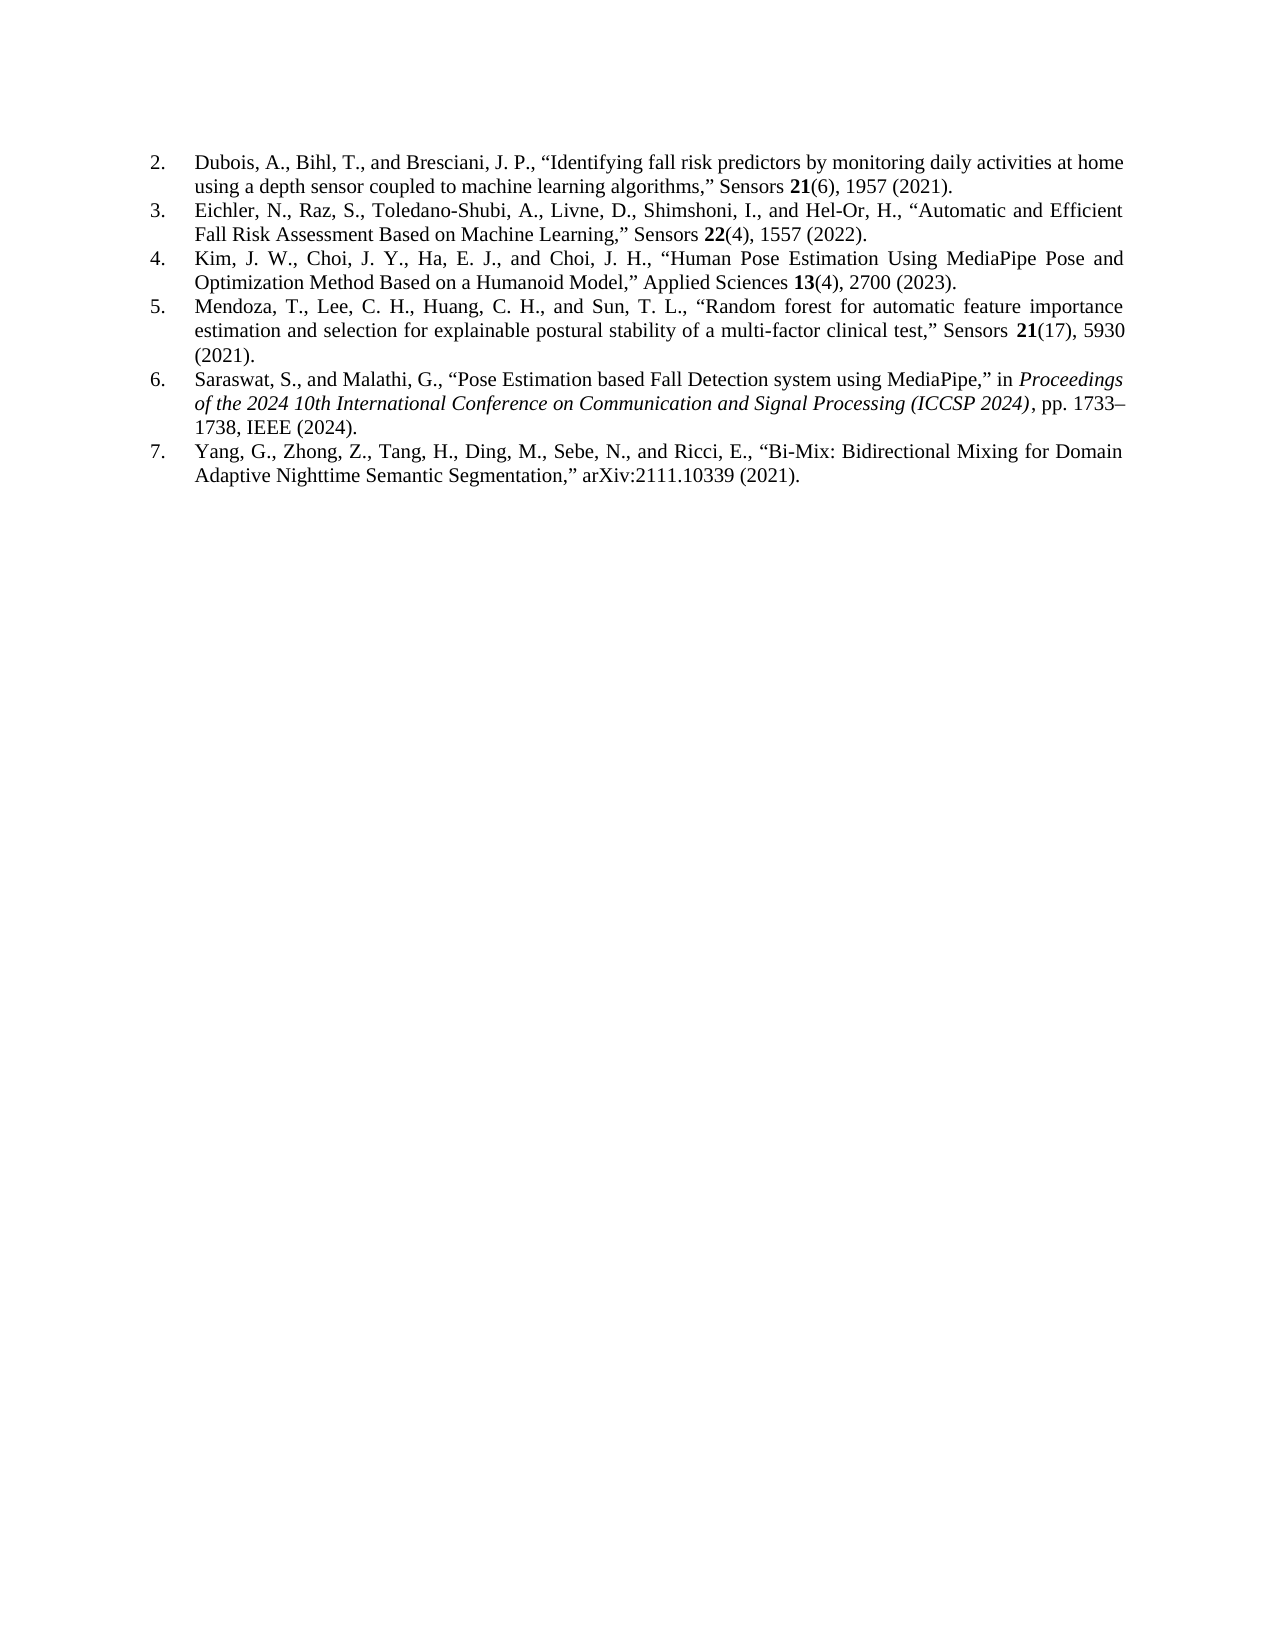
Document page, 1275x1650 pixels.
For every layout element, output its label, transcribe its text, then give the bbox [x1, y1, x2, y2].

list Eichler, N., Raz, S., Toledano-Shubi, A., Livne, D., Shimshoni, I., and Hel-Or, H., “Automatic and Efficient Fall Risk Assessment Based on Machine Learning,” Sensors 22(4), 1557 (2022). [150, 198, 1125, 246]
list Kim, J. W., Choi, J. Y., Ha, E. J., and Choi, J. H., “Human Pose Estimation Using MediaPipe Pose and Optimization Method Based on a Humanoid Model,” Applied Sciences 13(4), 2700 (2023). [150, 246, 1125, 294]
list Yang, G., Zhong, Z., Tang, H., Ding, M., Sebe, N., and Ricci, E., “Bi-Mix: Bidirectional Mixing for Domain Adaptive Nighttime Semantic Segmentation,” arXiv:2111.10339 (2021). [150, 439, 1125, 487]
list Saraswat, S., and Malathi, G., “Pose Estimation based Fall Detection system using MediaPipe,” in Proceedings of the 2024 10th International Conference on Communication and Signal Processing (ICCSP 2024), pp. 1733–1738, IEEE (2024). [150, 367, 1125, 439]
list Mendoza, T., Lee, C. H., Huang, C. H., and Sun, T. L., “Random forest for automatic feature importance estimation and selection for explainable postural stability of a multi-factor clinical test,” Sensors 21(17), 5930 (2021). [150, 294, 1125, 367]
list Dubois, A., Bihl, T., and Bresciani, J. P., “Identifying fall risk predictors by monitoring daily activities at home using a depth sensor coupled to machine learning algorithms,” Sensors 21(6), 1957 (2021). [150, 150, 1125, 198]
